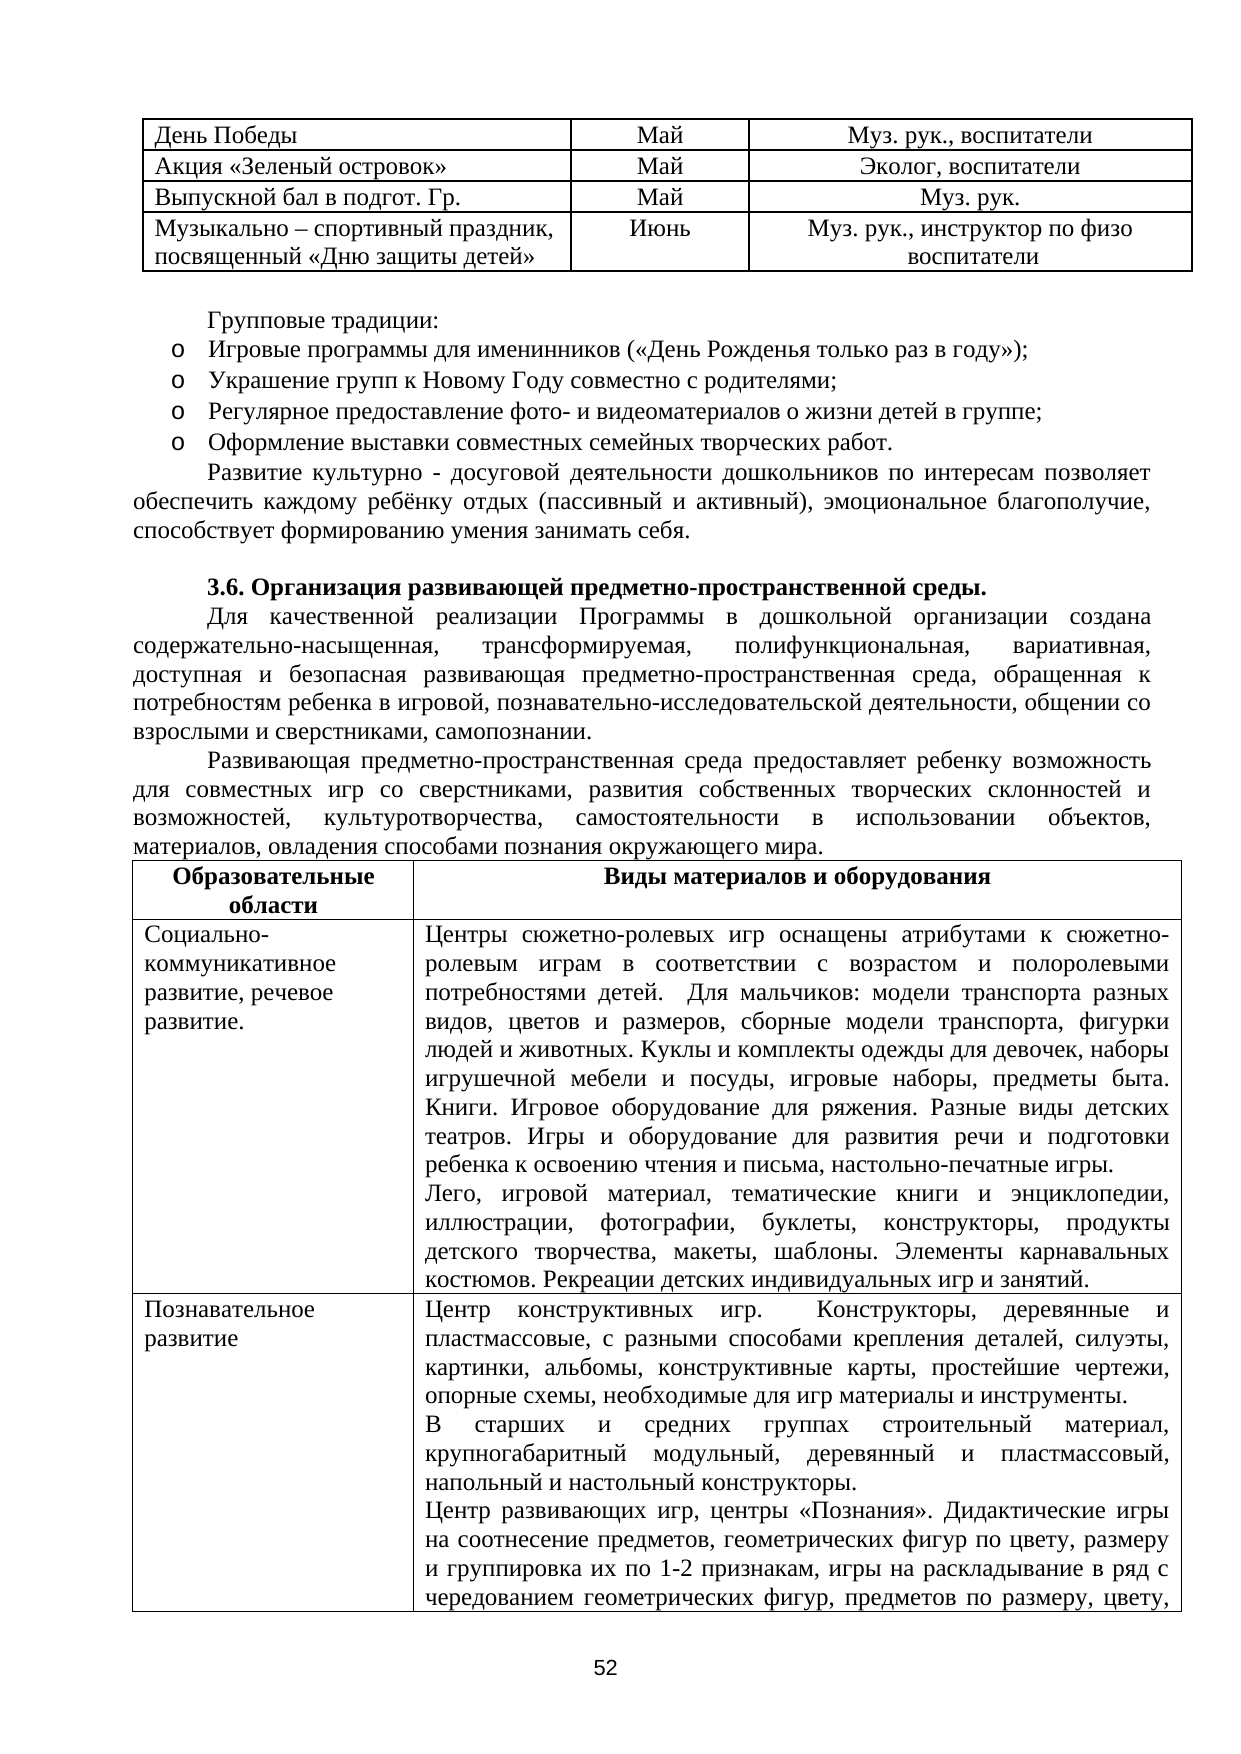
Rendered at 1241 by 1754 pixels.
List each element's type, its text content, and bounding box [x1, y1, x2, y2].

table_cell Центры сюжетно-ролевых игр оснащены атрибутами к сюжетно-ролевым играм в соответствии с возрастом и полоролевыми потребностями детей. Для мальчиков: модели транспорта разных видов, цветов и размеров, сборные модели транспорта, фигурки людей и животных. Куклы и комплекты одежды для девочек, наборы игрушечной мебели и посуды, игровые наборы, предметы быта. Книги. Игровое оборудование для ряжения. Разные виды детских театров. Игры и оборудование для развития речи и подготовки ребенка к освоению чтения и письма, настольно-печатные игры. Лего, игровой материал, тематические книги и энциклопедии, иллюстрации, фотографии, буклеты, конструкторы, продукты детского творчества, макеты, шаблоны. Элементы карнавальных костюмов. Рекреации детских индивидуальных игр и занятий. [414, 920, 1181, 1293]
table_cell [133, 1294, 413, 1611]
list Регулярное предоставление фото- и видеоматериалов о жизни детей в группе; [170, 396, 1152, 427]
table_cell Социально-коммуникативное развитие, речевое развитие. [133, 920, 413, 1293]
table_cell Муз. рук. [750, 182, 1191, 211]
table_cell Июнь [572, 213, 748, 270]
list Игровые программы для именинников («День Рожденья только раз в году»); [170, 334, 1152, 365]
table_cell Муз. рук., инструктор по физо воспитатели [750, 213, 1191, 270]
table_cell Май [572, 151, 748, 180]
table_cell Акция «Зеленый островок» [144, 151, 570, 180]
text Развивающая предметно-пространственная среда предоставляет ребенку возможность для совместных игр со сверстниками, развития собственных творческих склонностей и возможностей, культуротворчества, самостоятельности в использовании объектов, материалов, овладения способами познания окружающего мира. [133, 745, 1152, 860]
table_header Виды материалов и оборудования [414, 861, 1181, 918]
text Для качественной реализации Программы в дошкольной организации создана содержательно-насыщенная, трансформируемая, полифункциональная, вариативная, доступная и безопасная развивающая предметно-пространственная среда, обращенная к потребностям ребенка в игровой, познавательно-исследовательской деятельности, общении со взрослыми и сверстниками, самопознании. [133, 601, 1152, 745]
list Оформление выставки совместных семейных творческих работ. [170, 427, 1152, 457]
text Развитие культурно - досуговой деятельности дошкольников по интересам позволяет обеспечить каждому ребёнку отдых (пассивный и активный), эмоциональное благополучие, способствует формированию умения занимать себя. [133, 457, 1152, 544]
table_cell День Победы [144, 120, 570, 149]
text Групповые традиции: [133, 305, 1152, 334]
table_cell Эколог, воспитатели [750, 151, 1191, 180]
list Украшение групп к Новому Году совместно с родителями; [170, 365, 1152, 396]
table_cell Муз. рук., воспитатели [750, 120, 1191, 149]
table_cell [414, 1294, 1181, 1611]
table_header Образовательные области [133, 861, 413, 918]
table_cell Май [572, 120, 748, 149]
table_cell Музыкально – спортивный праздник, посвященный «Дню защиты детей» [144, 213, 570, 270]
table_cell Май [572, 182, 748, 211]
table_cell Выпускной бал в подгот. Гр. [144, 182, 570, 211]
text 3.6. Организация развивающей предметно-пространственной среды. [133, 572, 1152, 601]
